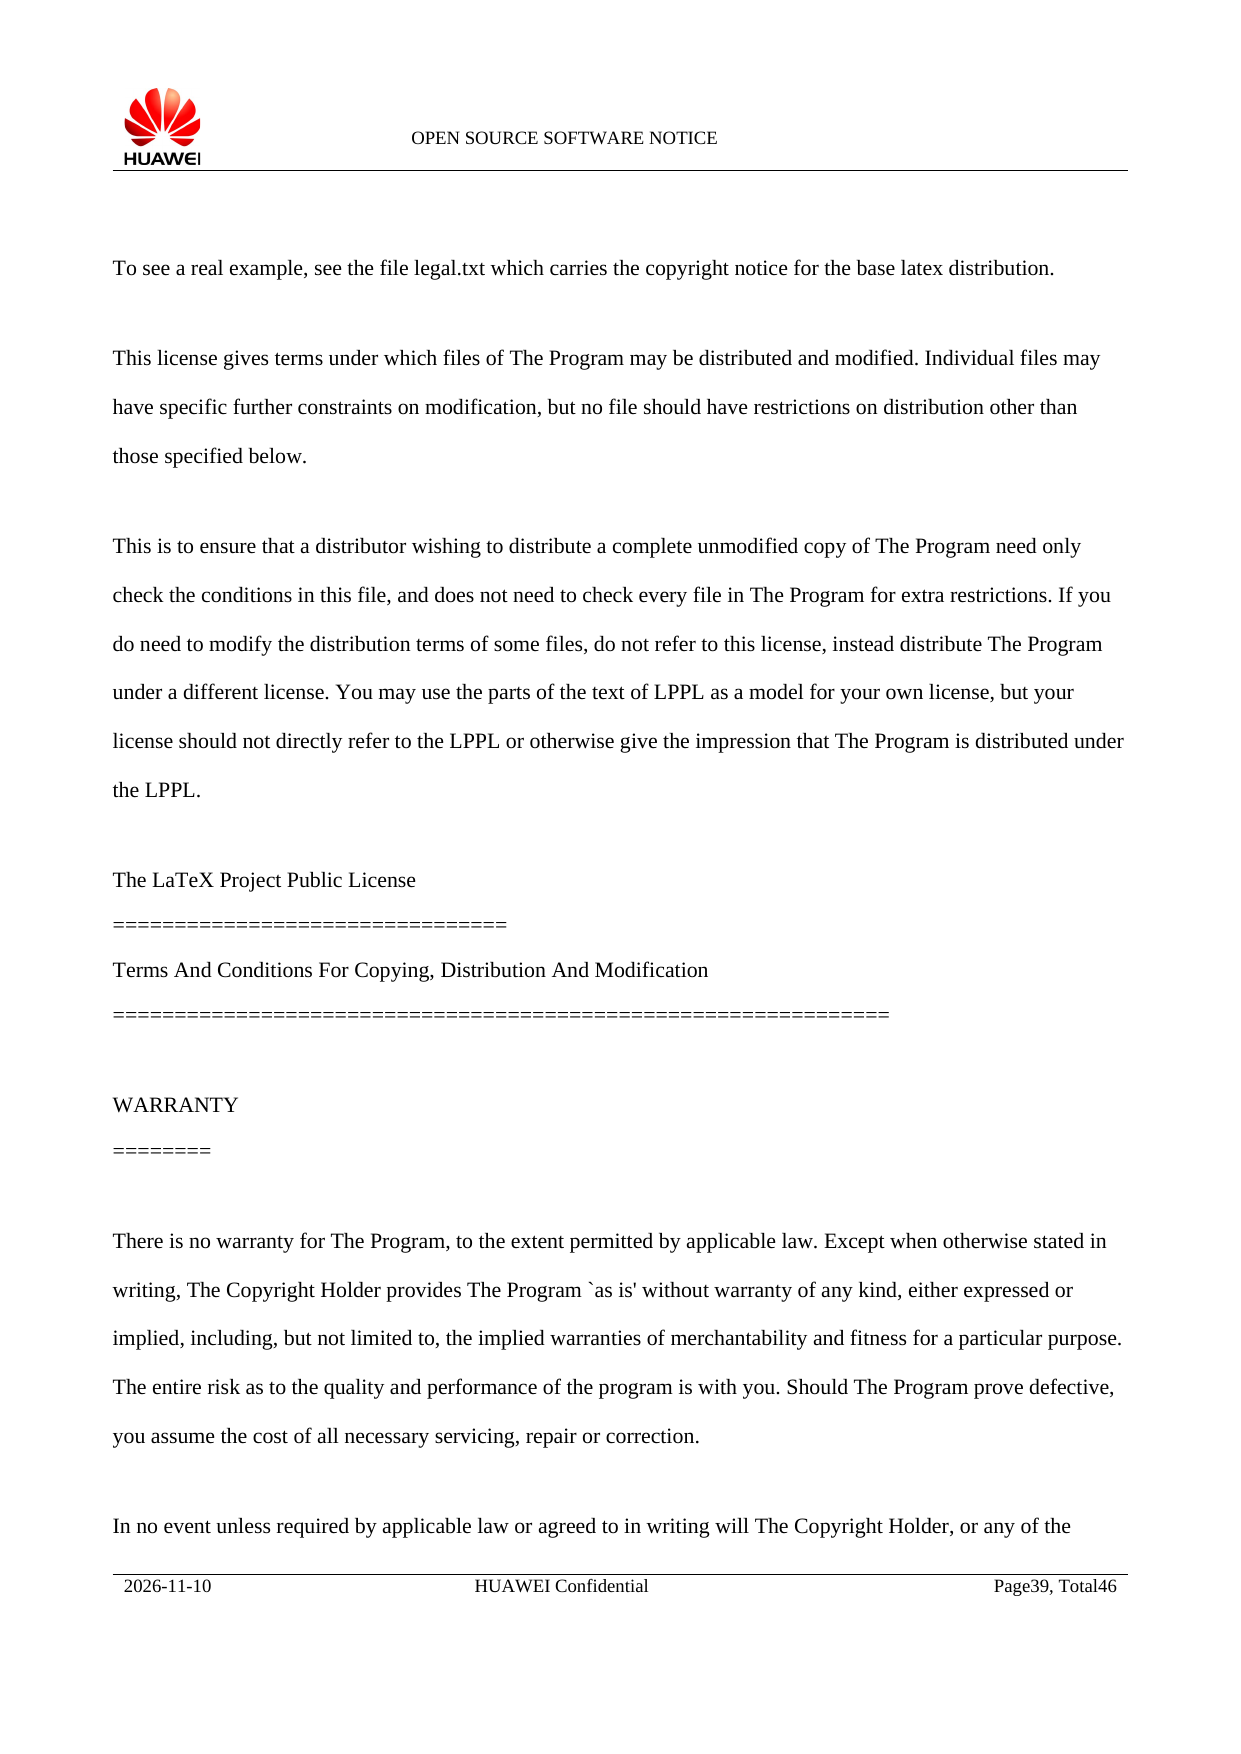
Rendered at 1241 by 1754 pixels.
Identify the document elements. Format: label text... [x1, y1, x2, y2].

picture [124, 88, 201, 165]
text WARRANTY [112, 1089, 1128, 1121]
text This is to ensure that a distributor wishing to distribute a complete unmodified copy of The Program need only check the conditions in this file, and does not need to check every file in The Program for extra restrictions. If you do need to modify the distribution terms of some files, do not refer to this license, instead distribute The Program under a different license. You may use the parts of the text of LPPL as a model for your own license, but your license should not directly refer to the LPPL or otherwise give the impression that The Program is distributed under the LPPL. [112, 529, 1128, 806]
text ======== [112, 1134, 1128, 1166]
text The LaTeX Project Public License [112, 863, 1128, 896]
text =============================================================== [112, 999, 1128, 1031]
text ================================ [112, 908, 1128, 941]
text This license gives terms under which files of The Program may be distributed and modified. Individual files may have specific further constraints on modification, but no file should have restrictions on distribution other than those specified below. [112, 342, 1128, 472]
text To see a real example, see the file legal.txt which carries the copyright notice for the base latex distribution. [112, 251, 1128, 284]
text There is no warranty for The Program, to the extent permitted by applicable law. Except when otherwise stated in writing, The Copyright Holder provides The Program `as is' without warranty of any kind, either expressed or implied, including, but not limited to, the implied warranties of merchantability and fitness for a particular purpose. The entire risk as to the quality and performance of the program is with you. Should The Program prove defective, you assume the cost of all necessary servicing, repair or correction. [112, 1224, 1128, 1452]
text Terms And Conditions For Copying, Distribution And Modification [112, 953, 1128, 986]
